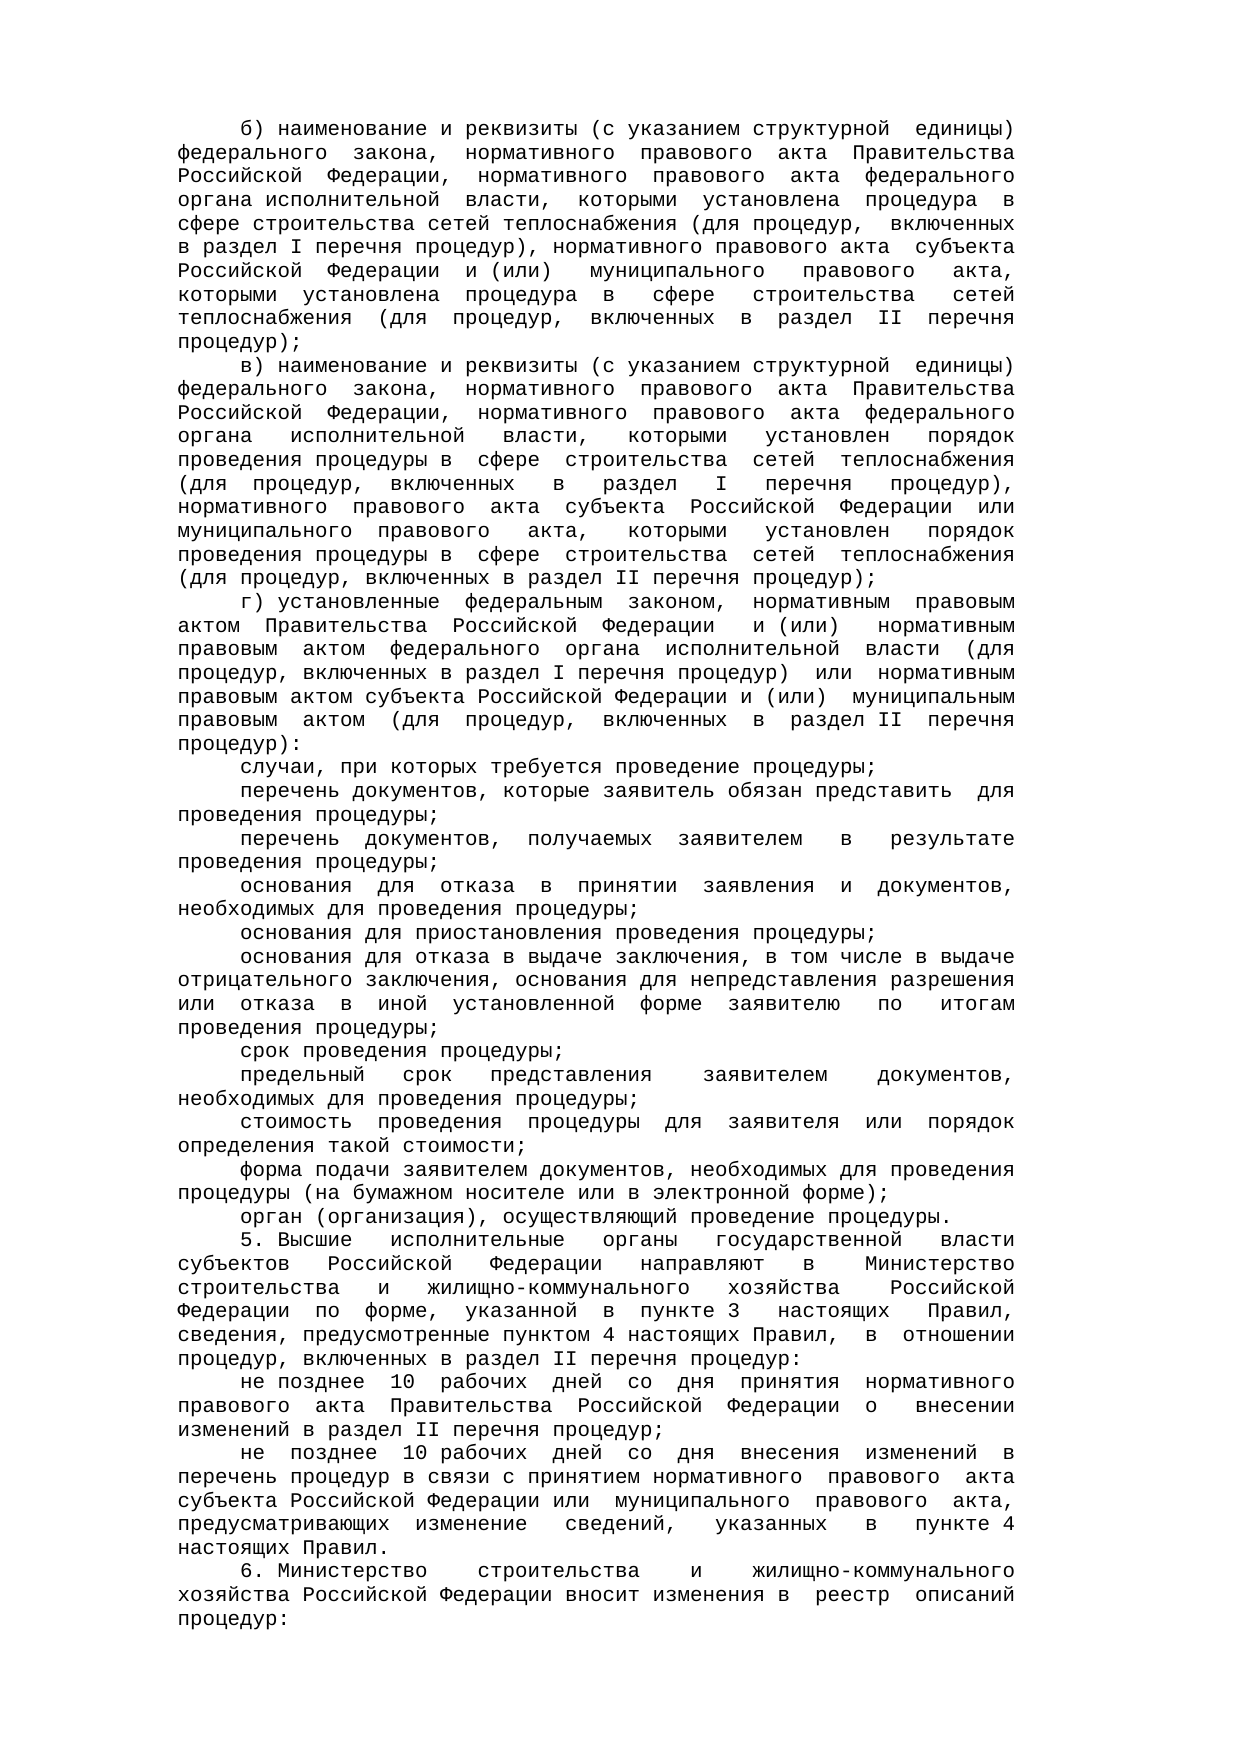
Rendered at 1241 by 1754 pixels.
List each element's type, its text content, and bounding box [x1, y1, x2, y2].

text федерального закона, нормативного правового акта Правительства [177, 378, 1152, 402]
text правовым актом субъекта Российской Федерации и (или) муниципальным [177, 686, 1152, 709]
text Федерации по форме, указанной в пункте 3 настоящих Правил, [177, 1300, 1152, 1324]
text процедур, включенных в раздел I перечня процедур) или нормативным [177, 662, 1152, 686]
text основания для отказа в принятии заявления и документов, [177, 875, 1152, 898]
text предельный срок представления заявителем документов, [177, 1064, 1152, 1088]
text б) наименование и реквизиты (с указанием структурной единицы) [177, 118, 1152, 142]
text не позднее 10 рабочих дней со дня принятия нормативного [177, 1371, 1152, 1395]
text 5. Высшие исполнительные органы государственной власти [177, 1229, 1152, 1253]
text сфере строительства сетей теплоснабжения (для процедур, включенных [177, 213, 1152, 236]
text перечень документов, получаемых заявителем в результате [177, 827, 1152, 851]
text предусматривающих изменение сведений, указанных в пункте 4 [177, 1513, 1152, 1537]
text (для процедур, включенных в раздел II перечня процедур); [177, 567, 1152, 591]
text 6. Министерство строительства и жилищно-коммунального [177, 1561, 1152, 1584]
text орган (организация), осуществляющий проведение процедуры. [177, 1206, 1152, 1229]
text стоимость проведения процедуры для заявителя или порядок [177, 1111, 1152, 1135]
text субъектов Российской Федерации направляют в Министерство [177, 1253, 1152, 1277]
text Российской Федерации, нормативного правового акта федерального [177, 165, 1152, 189]
text срок проведения процедуры; [177, 1040, 1152, 1064]
text процедур: [177, 1608, 1152, 1631]
text хозяйства Российской Федерации вносит изменения в реестр описаний [177, 1584, 1152, 1608]
text форма подачи заявителем документов, необходимых для проведения [177, 1158, 1152, 1182]
text перечень процедур в связи с принятием нормативного правового акта [177, 1466, 1152, 1489]
text органа исполнительной власти, которыми установлена процедура в [177, 189, 1152, 213]
text правовым актом федерального органа исполнительной власти (для [177, 638, 1152, 662]
text органа исполнительной власти, которыми установлен порядок [177, 426, 1152, 449]
text Российской Федерации и (или) муниципального правового акта, [177, 260, 1152, 284]
text Российской Федерации, нормативного правового акта федерального [177, 402, 1152, 426]
text основания для приостановления проведения процедуры; [177, 922, 1152, 946]
text отрицательного заключения, основания для непредставления разрешения [177, 969, 1152, 993]
text правовым актом (для процедур, включенных в раздел II перечня [177, 709, 1152, 733]
text строительства и жилищно-коммунального хозяйства Российской [177, 1277, 1152, 1300]
text актом Правительства Российской Федерации и (или) нормативным [177, 615, 1152, 638]
text процедур, включенных в раздел II перечня процедур: [177, 1348, 1152, 1371]
text процедур): [177, 733, 1152, 757]
text федерального закона, нормативного правового акта Правительства [177, 142, 1152, 165]
text г) установленные федеральным законом, нормативным правовым [177, 591, 1152, 615]
text необходимых для проведения процедуры; [177, 1088, 1152, 1111]
text настоящих Правил. [177, 1537, 1152, 1561]
text которыми установлена процедура в сфере строительства сетей [177, 284, 1152, 307]
text (для процедур, включенных в раздел I перечня процедур), [177, 473, 1152, 496]
text в) наименование и реквизиты (с указанием структурной единицы) [177, 354, 1152, 378]
text проведения процедуры в сфере строительства сетей теплоснабжения [177, 544, 1152, 567]
text субъекта Российской Федерации или муниципального правового акта, [177, 1489, 1152, 1513]
text процедур); [177, 331, 1152, 354]
text определения такой стоимости; [177, 1135, 1152, 1158]
text перечень документов, которые заявитель обязан представить для [177, 780, 1152, 804]
text правового акта Правительства Российской Федерации о внесении [177, 1395, 1152, 1419]
text сведения, предусмотренные пунктом 4 настоящих Правил, в отношении [177, 1324, 1152, 1348]
text проведения процедуры; [177, 804, 1152, 827]
text муниципального правового акта, которыми установлен порядок [177, 520, 1152, 544]
text изменений в раздел II перечня процедур; [177, 1419, 1152, 1442]
text проведения процедуры; [177, 1017, 1152, 1040]
text в раздел I перечня процедур), нормативного правового акта субъекта [177, 236, 1152, 260]
text теплоснабжения (для процедур, включенных в раздел II перечня [177, 307, 1152, 331]
text или отказа в иной установленной форме заявителю по итогам [177, 993, 1152, 1017]
text проведения процедуры в сфере строительства сетей теплоснабжения [177, 449, 1152, 473]
text необходимых для проведения процедуры; [177, 898, 1152, 922]
text нормативного правового акта субъекта Российской Федерации или [177, 496, 1152, 520]
text не позднее 10 рабочих дней со дня внесения изменений в [177, 1442, 1152, 1466]
text основания для отказа в выдаче заключения, в том числе в выдаче [177, 946, 1152, 969]
text случаи, при которых требуется проведение процедуры; [177, 757, 1152, 780]
text процедуры (на бумажном носителе или в электронной форме); [177, 1182, 1152, 1206]
text проведения процедуры; [177, 851, 1152, 875]
